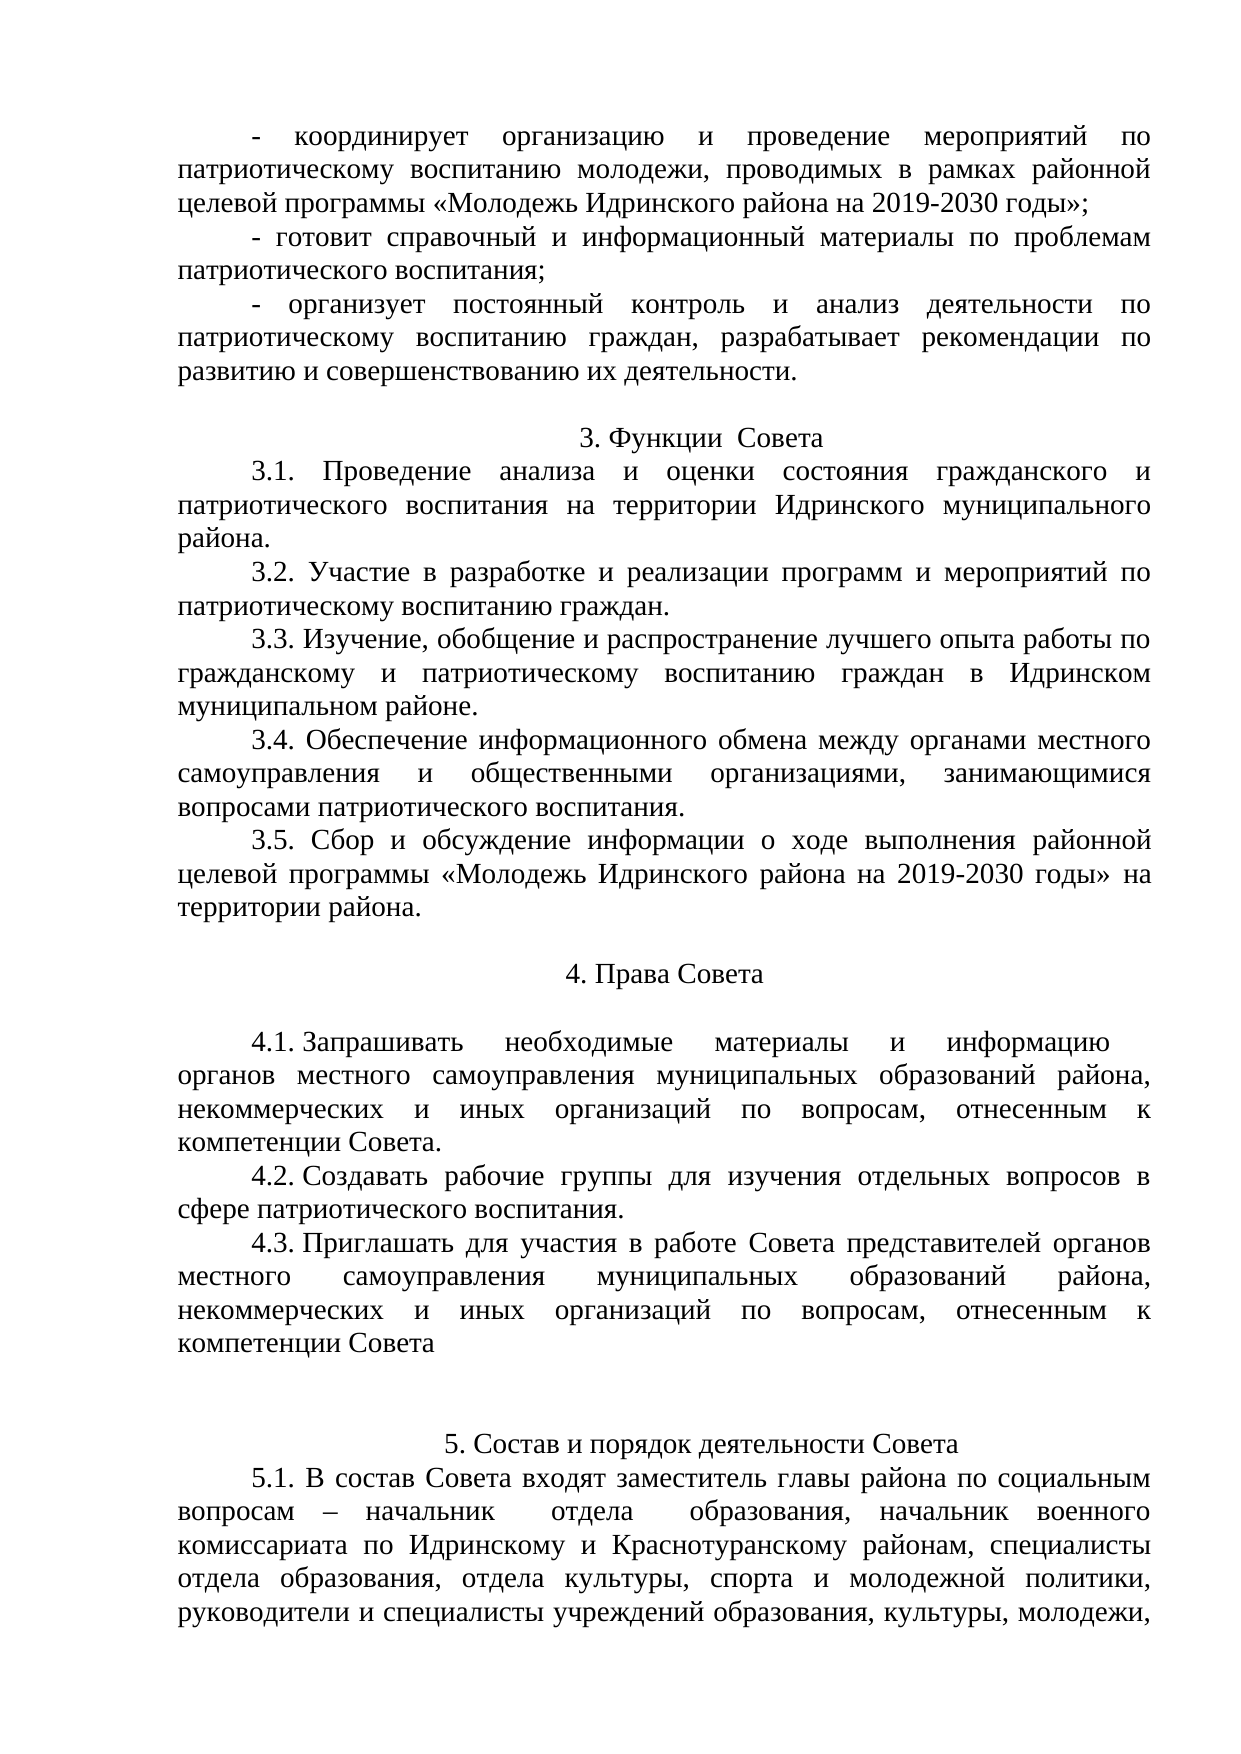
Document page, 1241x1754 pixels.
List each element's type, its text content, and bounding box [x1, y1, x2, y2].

text 3. Функции Совета [177, 420, 1152, 453]
text 3.5. Сбор и обсуждение информации о ходе выполнения районной целевой программы «Молодежь Идринского района на 2019-2030 годы» на территории района. [177, 822, 1152, 923]
text 3.2. Участие в разработке и реализации программ и мероприятий по патриотическому воспитанию граждан. [177, 554, 1152, 621]
text 4.1. Запрашивать необходимые материалы и информацию органов местного самоуправления муниципальных образований района, некоммерческих и иных организаций по вопросам, отнесенным к компетенции Совета. [177, 1024, 1152, 1158]
text 3.3. Изучение, обобщение и распространение лучшего опыта работы по гражданскому и патриотическому воспитанию граждан в Идринском муниципальном районе. [177, 621, 1152, 722]
text 4.2. Создавать рабочие группы для изучения отдельных вопросов в сфере патриотического воспитания. [177, 1158, 1152, 1225]
text 5. Состав и порядок деятельности Совета [177, 1426, 1152, 1460]
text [177, 1460, 1152, 1627]
text - организует постоянный контроль и анализ деятельности по патриотическому воспитанию граждан, разрабатывает рекомендации по развитию и совершенствованию их деятельности. [177, 286, 1152, 386]
text - готовит справочный и информационный материалы по проблемам патриотического воспитания; [177, 219, 1152, 286]
text 3.4. Обеспечение информационного обмена между органами местного самоуправления и общественными организациями, занимающимися вопросами патриотического воспитания. [177, 722, 1152, 822]
text 3.1. Проведение анализа и оценки состояния гражданского и патриотического воспитания на территории Идринского муниципального района. [177, 453, 1152, 554]
text - координирует организацию и проведение мероприятий по патриотическому воспитанию молодежи, проводимых в рамках районной целевой программы «Молодежь Идринского района на 2019-2030 годы»; [177, 118, 1152, 219]
text 4. Права Совета [177, 957, 1152, 990]
text 4.3. Приглашать для участия в работе Совета представителей органов местного самоуправления муниципальных образований района, некоммерческих и иных организаций по вопросам, отнесенным к компетенции Совета [177, 1225, 1152, 1359]
